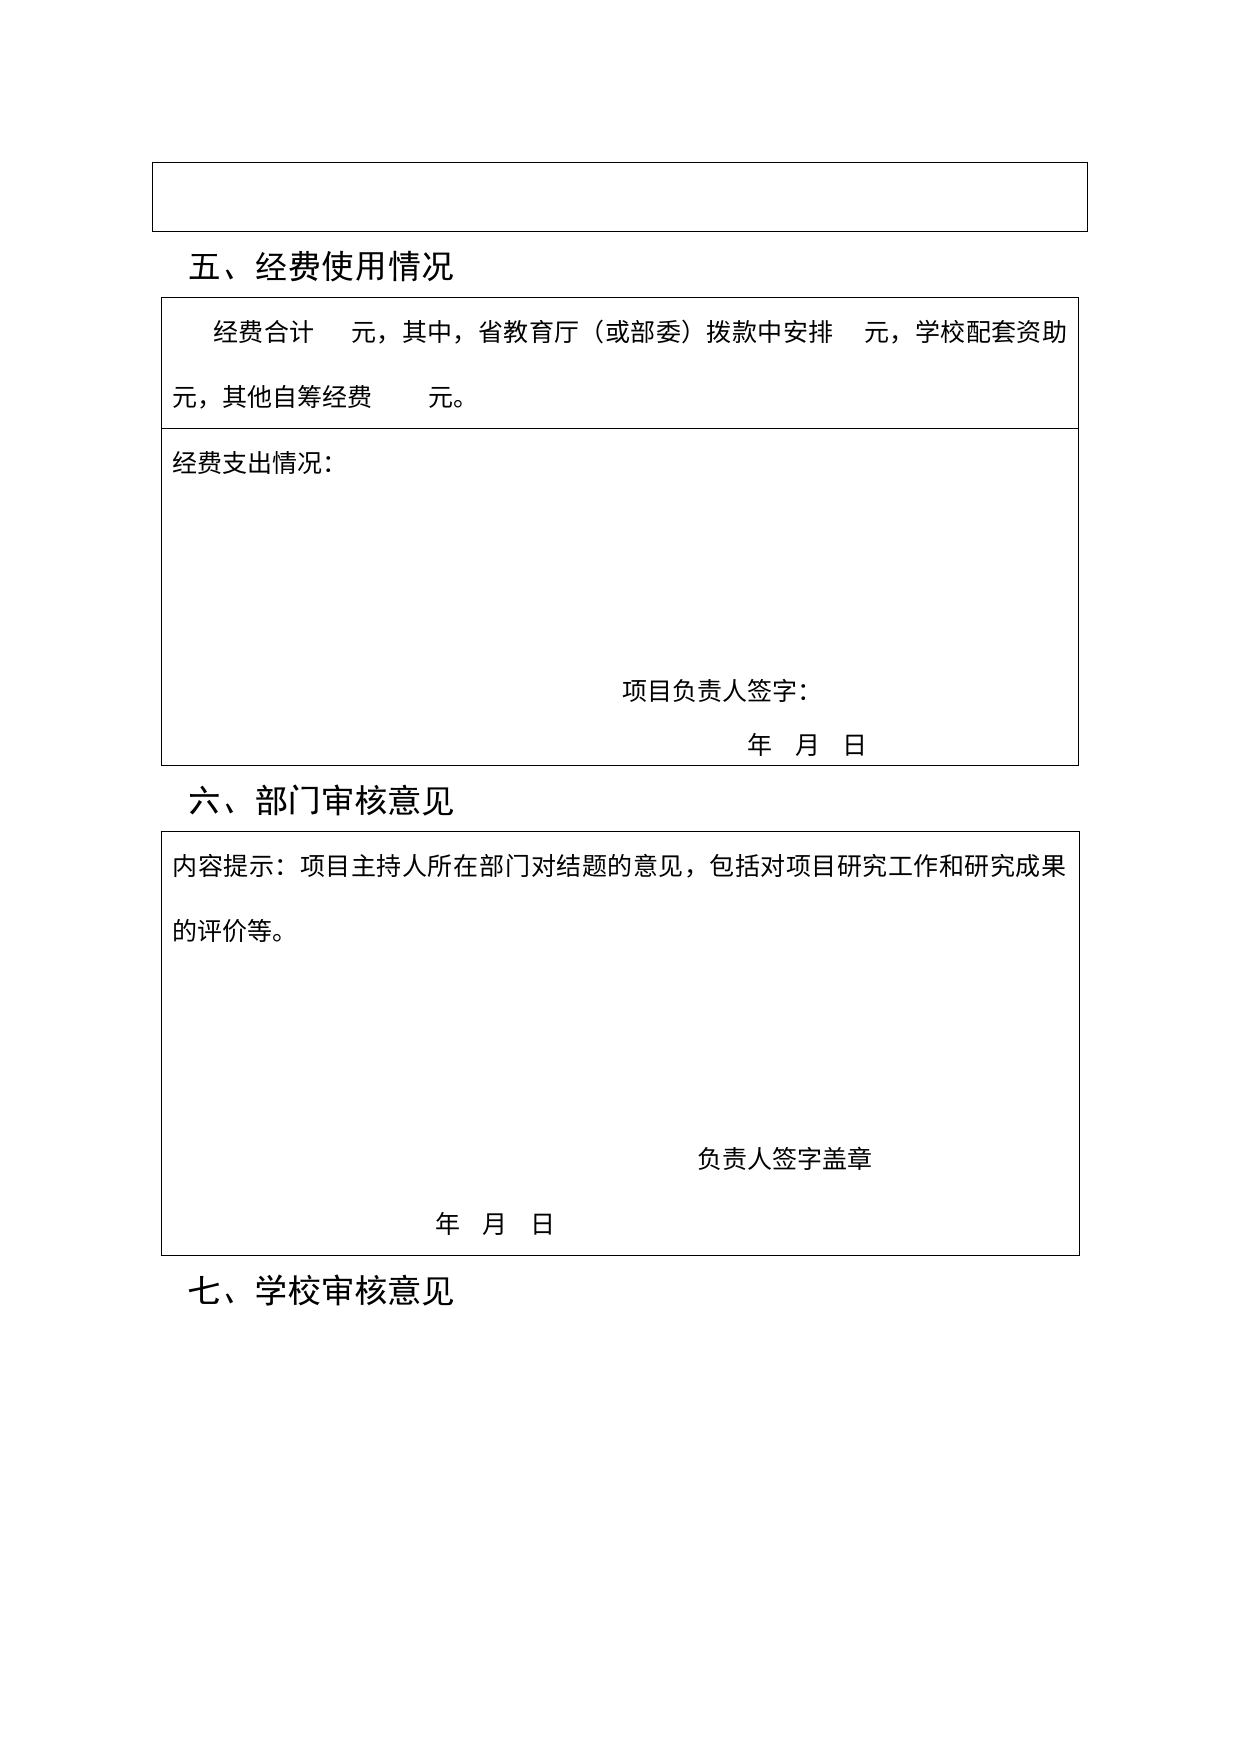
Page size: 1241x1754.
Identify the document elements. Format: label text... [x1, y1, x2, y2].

table_header 经费合计 元，其中，省教育厅（或部委）拨款中安排 元，学校配套资助 元，其他自筹经费 元。 [162, 298, 1078, 428]
text 五、经费使用情况 [187, 232, 1053, 297]
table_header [153, 163, 1087, 231]
text 六、部门审核意见 [187, 766, 1053, 831]
table_header 内容提示：项目主持人所在部门对结题的意见，包括对项目研究工作和研究成果的评价等。 负责人签字盖章 年 月 日 [162, 832, 1079, 1255]
text 七、学校审核意见 [187, 1256, 1053, 1321]
table_cell 经费支出情况： 项目负责人签字： 年 月 日 [162, 429, 1078, 765]
